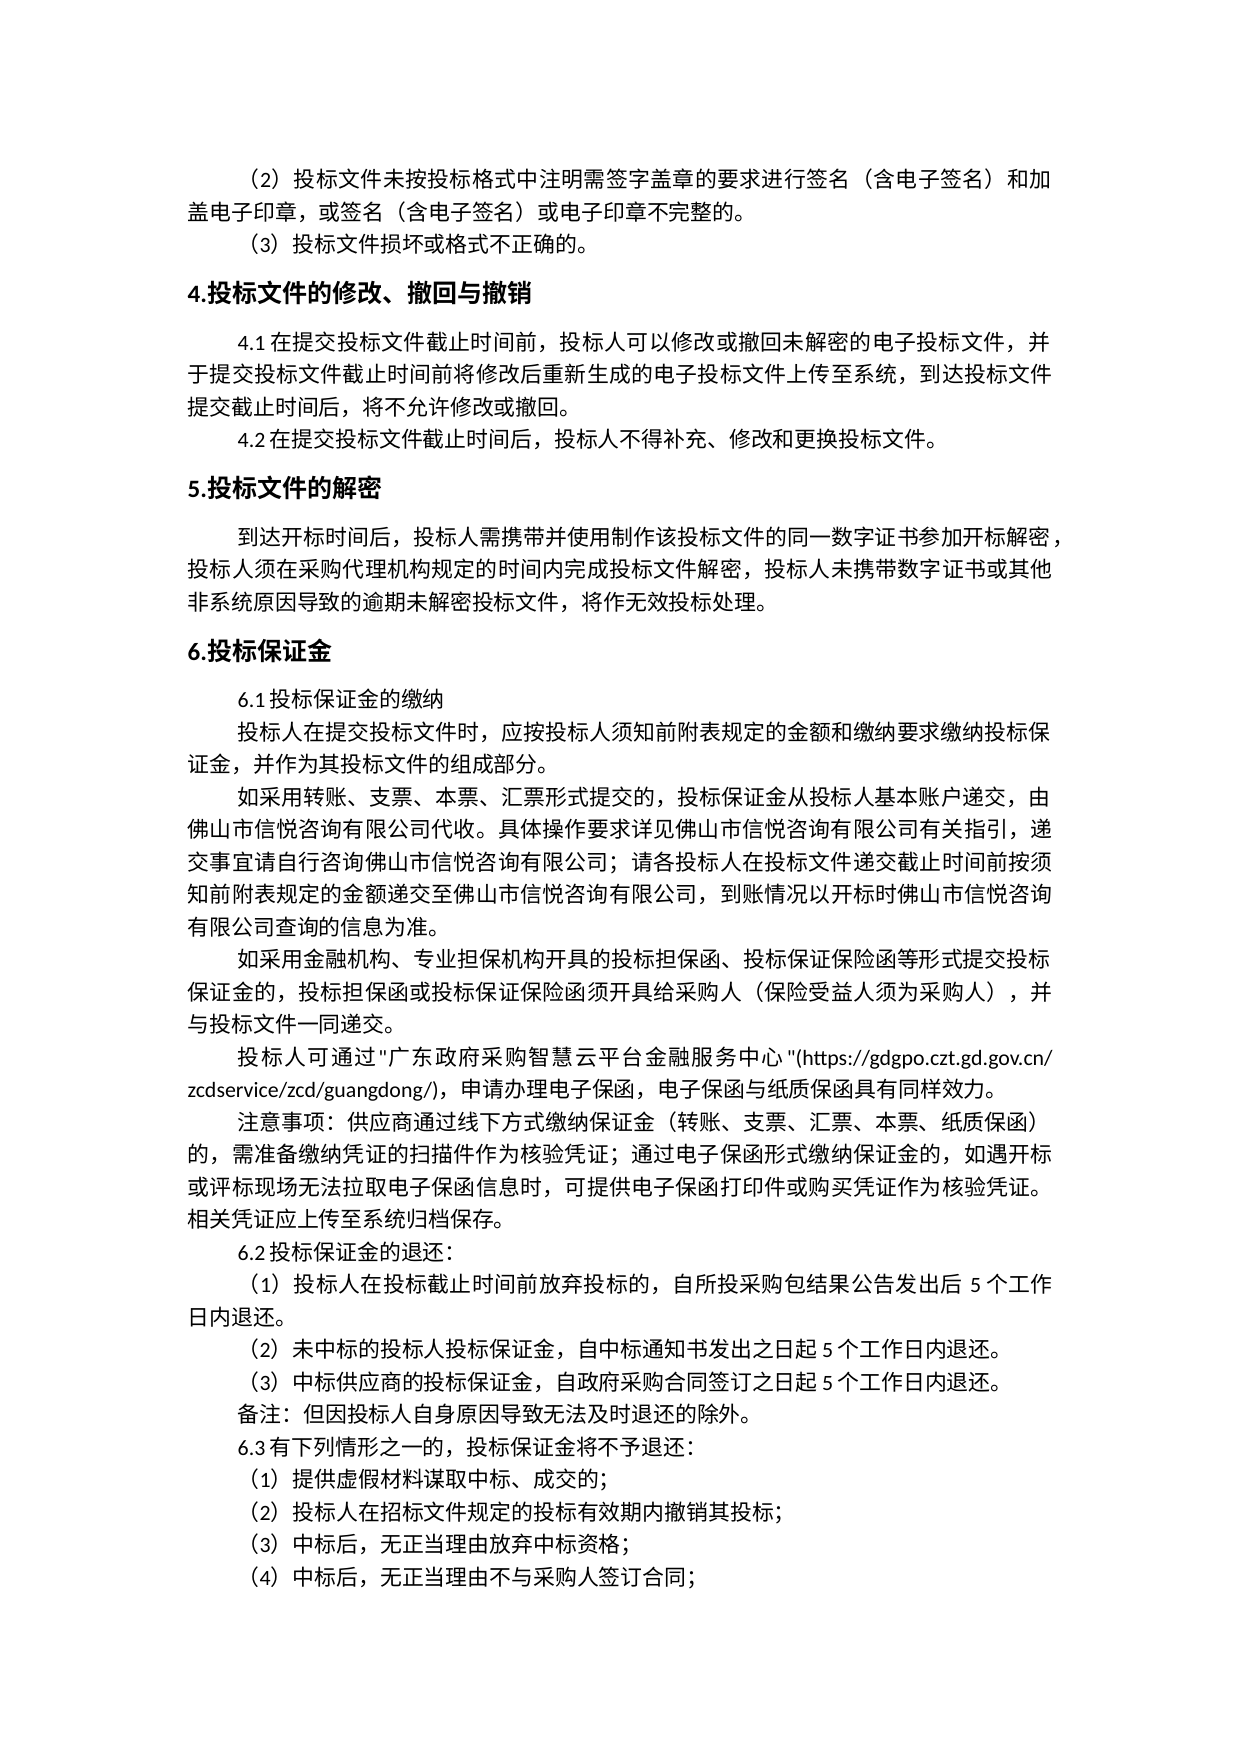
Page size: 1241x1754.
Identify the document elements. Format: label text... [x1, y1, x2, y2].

text 备注：但因投标人自身原因导致无法及时退还的除外。 [187, 1397, 1053, 1429]
text （3）中标供应商的投标保证金，自政府采购合同签订之日起5个工作日内退还。 [187, 1364, 1053, 1397]
text 4.2在提交投标文件截止时间后，投标人不得补充、修改和更换投标文件。 [187, 422, 1053, 454]
text 投标人在提交投标文件时，应按投标人须知前附表规定的金额和缴纳要求缴纳投标保证金，并作为其投标文件的组成部分。 [187, 714, 1053, 779]
text （1）投标人在投标截止时间前放弃投标的，自所投采购包结果公告发出后5个工作日内退还。 [187, 1267, 1053, 1332]
text （3）投标文件损坏或格式不正确的。 [187, 227, 1053, 259]
text （1）提供虚假材料谋取中标、成交的； [187, 1462, 1053, 1494]
text 注意事项：供应商通过线下方式缴纳保证金（转账、支票、汇票、本票、纸质保函）的，需准备缴纳凭证的扫描件作为核验凭证；通过电子保函形式缴纳保证金的，如遇开标或评标现场无法拉取电子保函信息时，可提供电子保函打印件或购买凭证作为核验凭证。相关凭证应上传至系统归档保存。 [187, 1104, 1053, 1234]
text 6.投标保证金 [187, 617, 1053, 682]
text 6.3有下列情形之一的，投标保证金将不予退还： [187, 1429, 1053, 1462]
text 4.投标文件的修改、撤回与撤销 [187, 259, 1053, 324]
text 如采用转账、支票、本票、汇票形式提交的，投标保证金从投标人基本账户递交，由佛山市信悦咨询有限公司代收。具体操作要求详见佛山市信悦咨询有限公司有关指引，递交事宜请自行咨询佛山市信悦咨询有限公司；请各投标人在投标文件递交截止时间前按须知前附表规定的金额递交至佛山市信悦咨询有限公司，到账情况以开标时佛山市信悦咨询有限公司查询的信息为准。 [187, 779, 1053, 942]
text 5.投标文件的解密 [187, 454, 1053, 519]
text （2）投标人在招标文件规定的投标有效期内撤销其投标； [187, 1494, 1053, 1527]
text 到达开标时间后，投标人需携带并使用制作该投标文件的同一数字证书参加开标解密，投标人须在采购代理机构规定的时间内完成投标文件解密，投标人未携带数字证书或其他非系统原因导致的逾期未解密投标文件，将作无效投标处理。 [187, 519, 1053, 617]
text （2）未中标的投标人投标保证金，自中标通知书发出之日起5个工作日内退还。 [187, 1332, 1053, 1364]
text 投标人可通过"广东政府采购智慧云平台金融服务中心"(https://gdgpo.czt.gd.gov.cn/zcdservice/zcd/guangdong/)，申请办理电子保函，电子保函与纸质保函具有同样效力。 [187, 1039, 1053, 1104]
text 6.1投标保证金的缴纳 [187, 682, 1053, 714]
text （4）中标后，无正当理由不与采购人签订合同； [187, 1559, 1053, 1592]
text （3）中标后，无正当理由放弃中标资格； [187, 1527, 1053, 1559]
text 如采用金融机构、专业担保机构开具的投标担保函、投标保证保险函等形式提交投标保证金的，投标担保函或投标保证保险函须开具给采购人（保险受益人须为采购人），并与投标文件一同递交。 [187, 942, 1053, 1039]
text 6.2投标保证金的退还： [187, 1234, 1053, 1267]
text （2）投标文件未按投标格式中注明需签字盖章的要求进行签名（含电子签名）和加盖电子印章，或签名（含电子签名）或电子印章不完整的。 [187, 162, 1053, 227]
text 4.1在提交投标文件截止时间前，投标人可以修改或撤回未解密的电子投标文件，并于提交投标文件截止时间前将修改后重新生成的电子投标文件上传至系统，到达投标文件提交截止时间后，将不允许修改或撤回。 [187, 324, 1053, 422]
